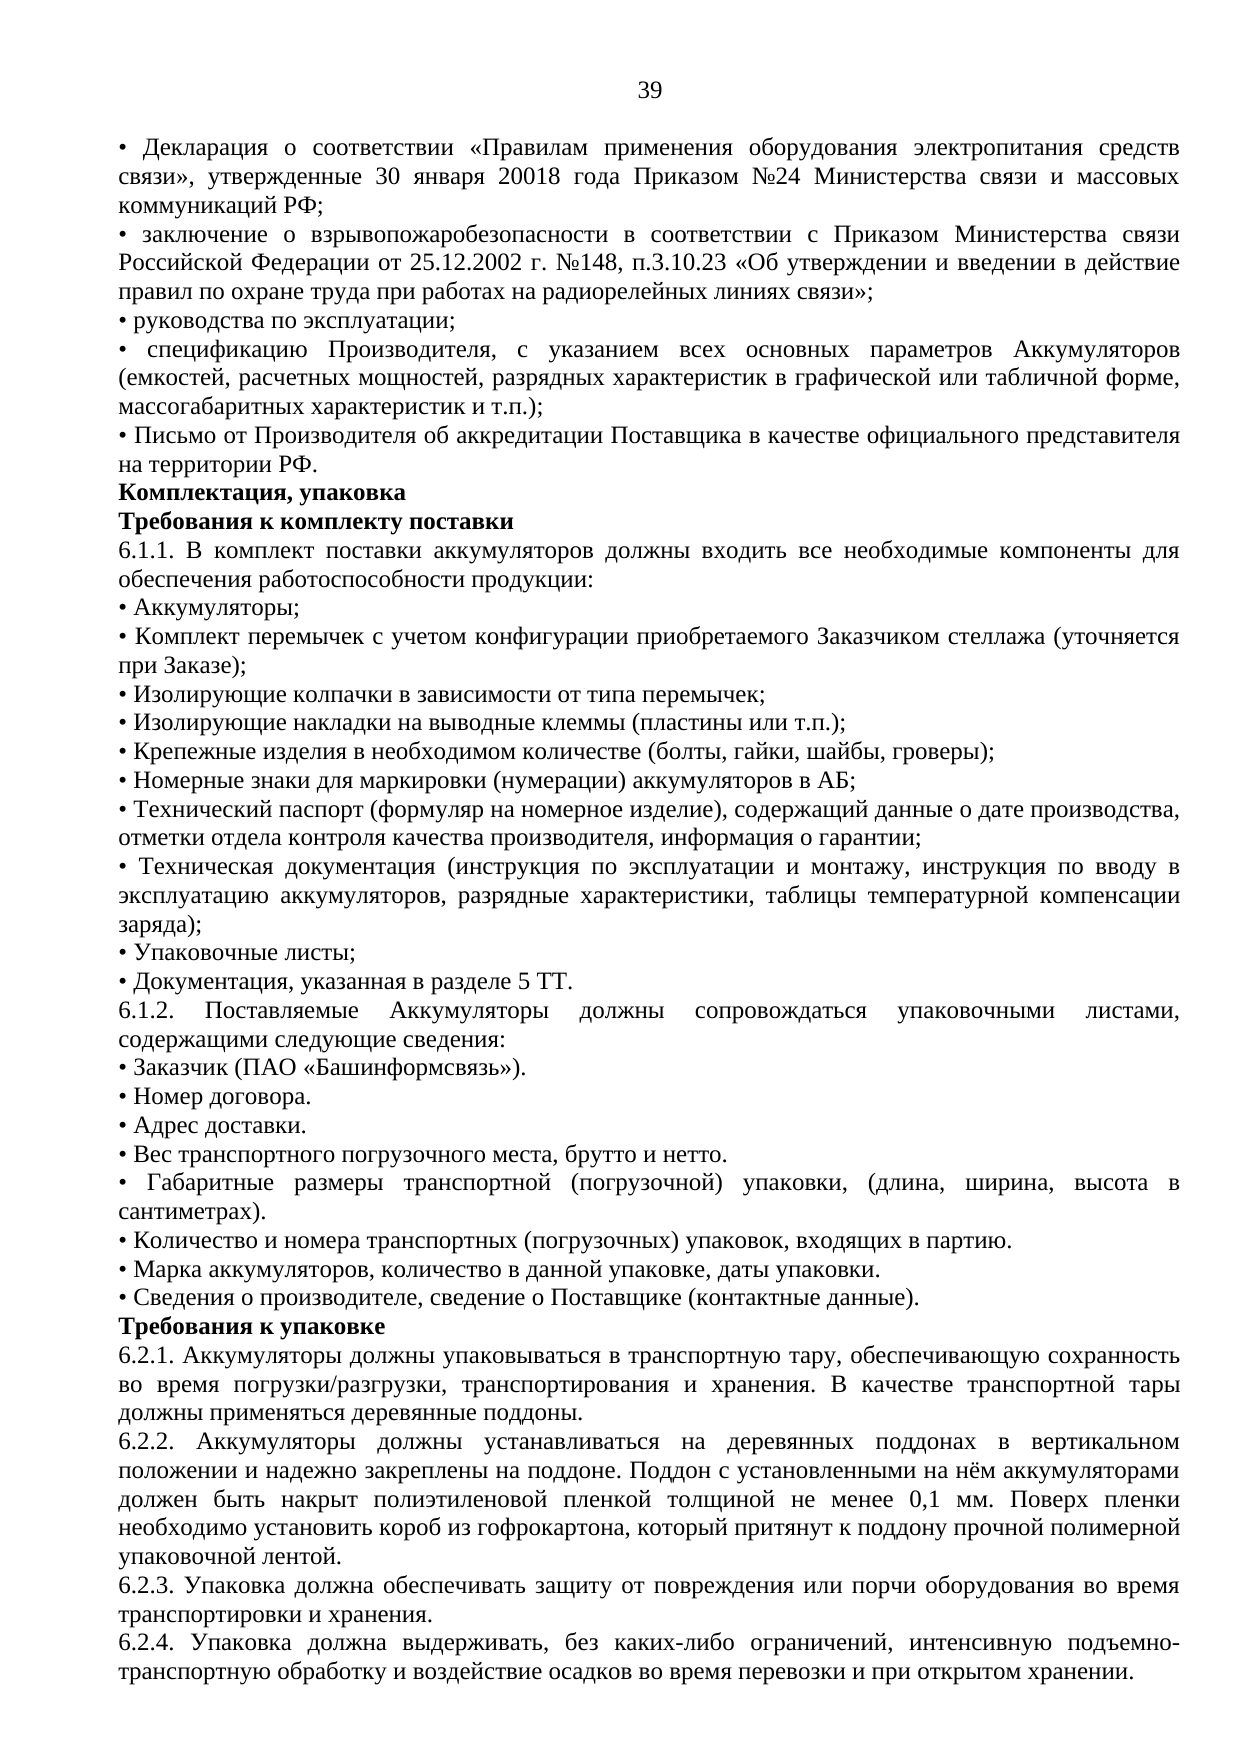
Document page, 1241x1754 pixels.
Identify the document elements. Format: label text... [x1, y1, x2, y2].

text • Номерные знаки для маркировки (нумерации) аккумуляторов в АБ; [118, 765, 1181, 794]
text • Вес транспортного погрузочного места, брутто и нетто. [118, 1139, 1181, 1167]
text • Габаритные размеры транспортной (погрузочной) упаковки, (длина, ширина, высота в сантиметрах). [118, 1167, 1181, 1225]
text • Марка аккумуляторов, количество в данной упаковке, даты упаковки. [118, 1254, 1181, 1282]
text • руководства по эксплуатации; [118, 305, 1181, 334]
text 6.1.1. В комплект поставки аккумуляторов должны входить все необходимые компоненты для обеспечения работоспособности продукции: [118, 535, 1181, 592]
text • Номер договора. [118, 1081, 1181, 1110]
text • Комплект перемычек с учетом конфигурации приобретаемого Заказчиком стеллажа (уточняется при Заказе); [118, 621, 1181, 679]
text Комплектация, упаковка [118, 477, 1181, 506]
text • Заказчик (ПАО «Башинформсвязь»). [118, 1052, 1181, 1081]
text • Техническая документация (инструкция по эксплуатации и монтажу, инструкция по вводу в эксплуатацию аккумуляторов, разрядные характеристики, таблицы температурной компенсации заряда); [118, 851, 1181, 937]
text Требования к упаковке [118, 1311, 1181, 1340]
text • Крепежные изделия в необходимом количестве (болты, гайки, шайбы, гроверы); [118, 736, 1181, 765]
text • Декларация о соответствии «Правилам применения оборудования электропитания средств связи», утвержденные 30 января 20018 года Приказом №24 Министерства связи и массовых коммуникаций РФ; [118, 132, 1181, 219]
text • Изолирующие колпачки в зависимости от типа перемычек; [118, 679, 1181, 707]
text 6.2.4. Упаковка должна выдерживать, без каких-либо ограничений, интенсивную подъемно-транспортную обработку и воздействие осадков во время перевозки и при открытом хранении. [118, 1627, 1181, 1685]
text • Сведения о производителе, сведение о Поставщике (контактные данные). [118, 1282, 1181, 1311]
text 6.2.3. Упаковка должна обеспечивать защиту от повреждения или порчи оборудования во время транспортировки и хранения. [118, 1570, 1181, 1627]
text • Аккумуляторы; [118, 592, 1181, 621]
text • Количество и номера транспортных (погрузочных) упаковок, входящих в партию. [118, 1225, 1181, 1254]
text 6.1.2. Поставляемые Аккумуляторы должны сопровождаться упаковочными листами, содержащими следующие сведения: [118, 995, 1181, 1052]
text • Упаковочные листы; [118, 937, 1181, 966]
text • заключение о взрывопожаробезопасности в соответствии с Приказом Министерства связи Российской Федерации от 25.12.2002 г. №148, п.3.10.23 «Об утверждении и введении в действие правил по охране труда при работах на радиорелейных линиях связи»; [118, 219, 1181, 305]
text 6.2.1. Аккумуляторы должны упаковываться в транспортную тару, обеспечивающую сохранность во время погрузки/разгрузки, транспортирования и хранения. В качестве транспортной тары должны применяться деревянные поддоны. [118, 1340, 1181, 1426]
text • Письмо от Производителя об аккредитации Поставщика в качестве официального представителя на территории РФ. [118, 420, 1181, 477]
text • спецификацию Производителя, с указанием всех основных параметров Аккумуляторов (емкостей, расчетных мощностей, разрядных характеристик в графической или табличной форме, массогабаритных характеристик и т.п.); [118, 334, 1181, 420]
text • Технический паспорт (формуляр на номерное изделие), содержащий данные о дате производства, отметки отдела контроля качества производителя, информация о гарантии; [118, 794, 1181, 851]
text 6.2.2. Аккумуляторы должны устанавливаться на деревянных поддонах в вертикальном положении и надежно закреплены на поддоне. Поддон с установленными на нём аккумуляторами должен быть накрыт полиэтиленовой пленкой толщиной не менее 0,1 мм. Поверх пленки необходимо установить короб из гофрокартона, который притянут к поддону прочной полимерной упаковочной лентой. [118, 1426, 1181, 1570]
text • Адрес доставки. [118, 1110, 1181, 1139]
text • Изолирующие накладки на выводные клеммы (пластины или т.п.); [118, 707, 1181, 736]
text Требования к комплекту поставки [118, 506, 1181, 535]
text • Документация, указанная в разделе 5 ТТ. [118, 966, 1181, 995]
